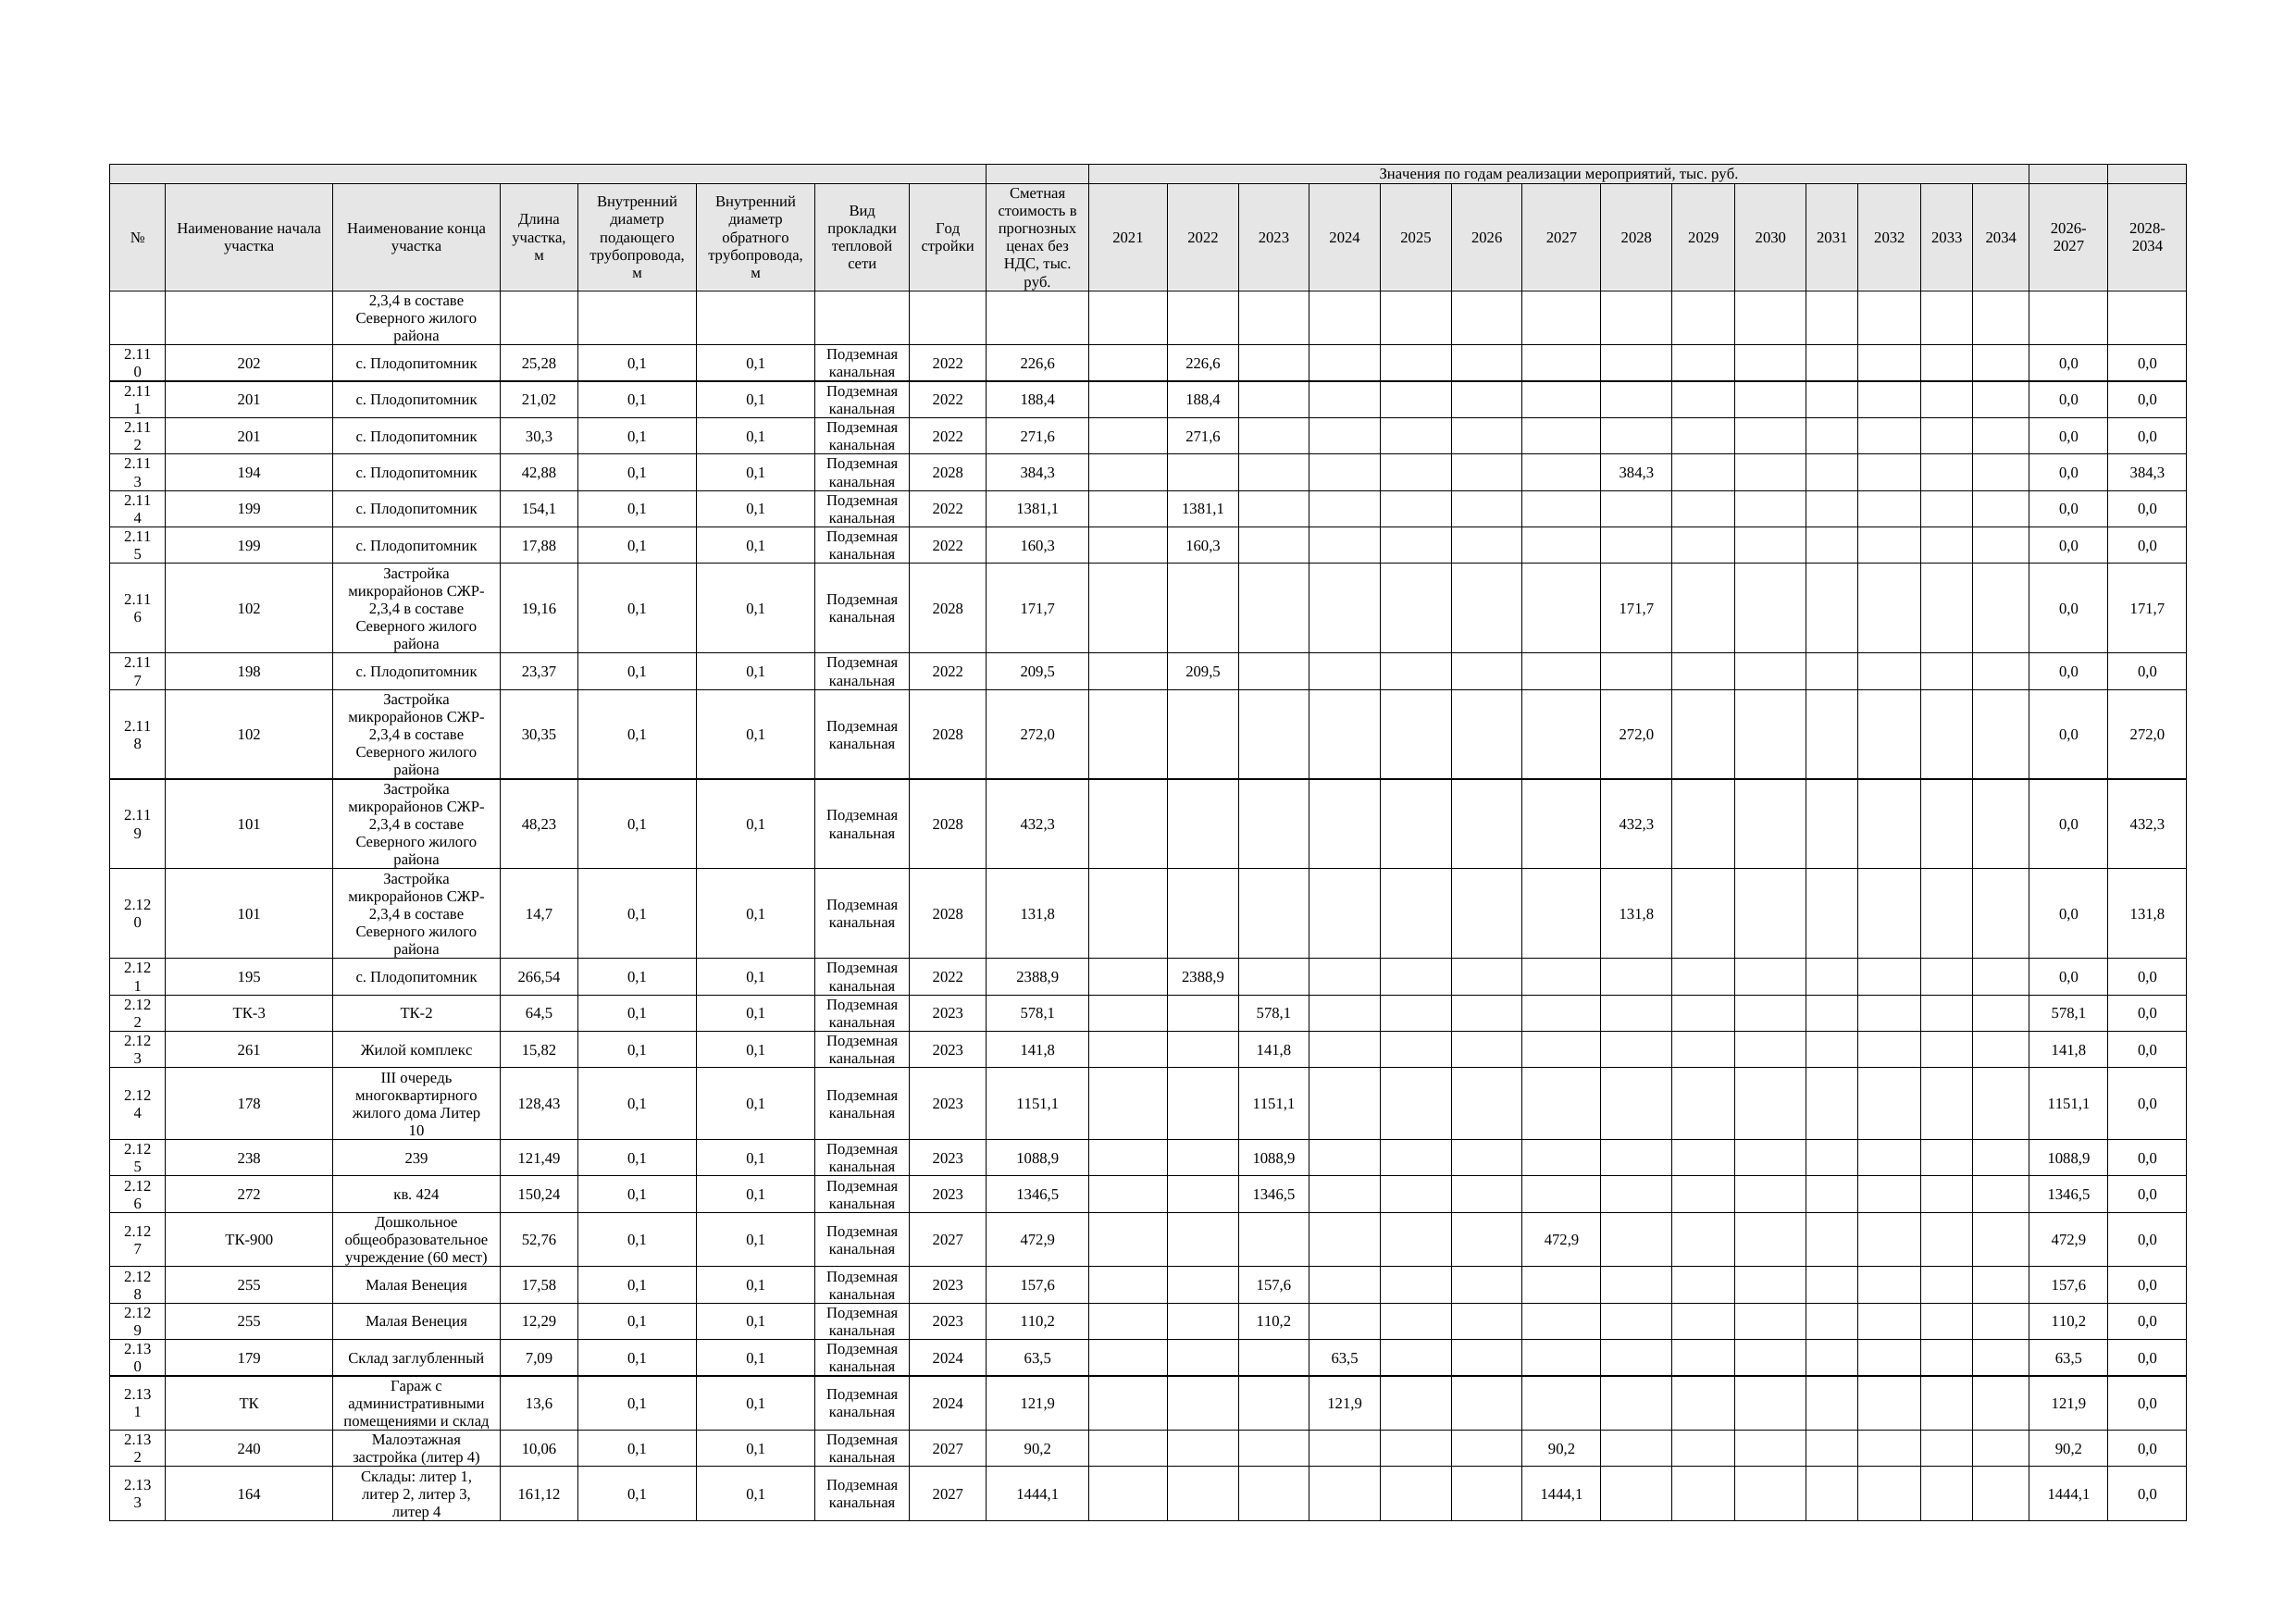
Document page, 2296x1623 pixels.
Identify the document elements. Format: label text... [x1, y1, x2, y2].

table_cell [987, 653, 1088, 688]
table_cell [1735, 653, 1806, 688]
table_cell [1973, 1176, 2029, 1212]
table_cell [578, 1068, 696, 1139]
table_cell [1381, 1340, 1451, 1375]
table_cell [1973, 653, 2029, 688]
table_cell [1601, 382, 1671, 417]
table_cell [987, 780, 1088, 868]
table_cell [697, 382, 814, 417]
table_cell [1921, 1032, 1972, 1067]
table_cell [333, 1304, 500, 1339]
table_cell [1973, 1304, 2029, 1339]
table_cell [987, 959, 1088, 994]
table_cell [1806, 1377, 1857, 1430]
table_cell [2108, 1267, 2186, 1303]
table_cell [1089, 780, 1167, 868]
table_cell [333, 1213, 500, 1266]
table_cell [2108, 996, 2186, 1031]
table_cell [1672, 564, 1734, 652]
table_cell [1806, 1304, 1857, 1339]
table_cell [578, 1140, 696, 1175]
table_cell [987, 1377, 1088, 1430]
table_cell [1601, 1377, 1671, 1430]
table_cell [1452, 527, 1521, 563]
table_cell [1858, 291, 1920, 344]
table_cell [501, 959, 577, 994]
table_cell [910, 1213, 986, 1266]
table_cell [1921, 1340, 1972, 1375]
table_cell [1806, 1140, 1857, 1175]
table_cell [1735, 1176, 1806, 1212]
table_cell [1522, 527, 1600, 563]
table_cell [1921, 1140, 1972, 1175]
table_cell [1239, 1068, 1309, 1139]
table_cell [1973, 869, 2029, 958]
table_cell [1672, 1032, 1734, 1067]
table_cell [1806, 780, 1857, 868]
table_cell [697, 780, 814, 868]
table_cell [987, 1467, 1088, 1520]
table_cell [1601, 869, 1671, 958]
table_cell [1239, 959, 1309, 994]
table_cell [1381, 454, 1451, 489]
table_header [987, 165, 1088, 182]
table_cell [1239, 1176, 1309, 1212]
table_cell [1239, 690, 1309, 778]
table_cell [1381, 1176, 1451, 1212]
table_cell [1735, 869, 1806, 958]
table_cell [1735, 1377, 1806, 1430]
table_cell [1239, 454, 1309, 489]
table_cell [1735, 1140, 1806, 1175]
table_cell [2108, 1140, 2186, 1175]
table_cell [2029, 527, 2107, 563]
table_cell 2034 [1973, 184, 2029, 290]
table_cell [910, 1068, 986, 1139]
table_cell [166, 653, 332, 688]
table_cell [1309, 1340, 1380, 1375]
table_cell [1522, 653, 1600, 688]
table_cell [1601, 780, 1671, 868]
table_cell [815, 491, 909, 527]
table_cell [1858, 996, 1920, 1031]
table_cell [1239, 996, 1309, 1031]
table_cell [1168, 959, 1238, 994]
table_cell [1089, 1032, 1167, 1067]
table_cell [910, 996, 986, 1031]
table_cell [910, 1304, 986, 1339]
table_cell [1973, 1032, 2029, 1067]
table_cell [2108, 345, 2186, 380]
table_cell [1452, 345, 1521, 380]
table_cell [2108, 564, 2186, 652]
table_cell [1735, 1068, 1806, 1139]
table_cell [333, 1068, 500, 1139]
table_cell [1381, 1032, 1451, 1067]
table_cell Наименование конца участка [333, 184, 500, 290]
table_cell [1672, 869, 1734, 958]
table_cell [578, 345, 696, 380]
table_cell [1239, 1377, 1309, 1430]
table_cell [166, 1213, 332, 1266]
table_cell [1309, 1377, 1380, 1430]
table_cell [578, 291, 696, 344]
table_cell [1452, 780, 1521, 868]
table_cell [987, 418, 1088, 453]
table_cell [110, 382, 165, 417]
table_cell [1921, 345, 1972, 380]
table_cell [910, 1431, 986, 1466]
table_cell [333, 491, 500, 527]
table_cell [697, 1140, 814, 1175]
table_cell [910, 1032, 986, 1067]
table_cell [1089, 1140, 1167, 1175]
table_cell Длина участка, м [501, 184, 577, 290]
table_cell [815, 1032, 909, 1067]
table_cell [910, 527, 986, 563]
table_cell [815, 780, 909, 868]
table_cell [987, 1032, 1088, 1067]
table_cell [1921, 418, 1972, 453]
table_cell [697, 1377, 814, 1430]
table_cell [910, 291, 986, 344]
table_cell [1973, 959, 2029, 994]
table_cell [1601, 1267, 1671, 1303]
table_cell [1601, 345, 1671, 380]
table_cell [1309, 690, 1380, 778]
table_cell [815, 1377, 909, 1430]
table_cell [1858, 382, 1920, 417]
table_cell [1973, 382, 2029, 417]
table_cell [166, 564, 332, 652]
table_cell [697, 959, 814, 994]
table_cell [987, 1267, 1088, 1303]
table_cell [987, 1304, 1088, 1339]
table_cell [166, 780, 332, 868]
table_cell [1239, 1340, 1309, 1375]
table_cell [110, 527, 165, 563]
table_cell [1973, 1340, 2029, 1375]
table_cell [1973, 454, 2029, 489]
table_cell 2030 [1735, 184, 1806, 290]
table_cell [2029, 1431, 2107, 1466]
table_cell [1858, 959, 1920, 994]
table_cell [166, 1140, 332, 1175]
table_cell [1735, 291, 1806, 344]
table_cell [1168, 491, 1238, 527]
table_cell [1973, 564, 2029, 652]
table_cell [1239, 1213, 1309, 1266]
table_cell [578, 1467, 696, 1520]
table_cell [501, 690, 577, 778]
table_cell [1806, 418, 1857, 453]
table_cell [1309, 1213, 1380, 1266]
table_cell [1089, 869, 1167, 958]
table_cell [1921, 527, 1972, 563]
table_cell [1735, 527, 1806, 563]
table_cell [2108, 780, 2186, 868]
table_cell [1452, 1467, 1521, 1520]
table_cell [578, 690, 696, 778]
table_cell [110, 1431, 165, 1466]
table_cell Внутренний диаметр подающего трубопровода, м [578, 184, 696, 290]
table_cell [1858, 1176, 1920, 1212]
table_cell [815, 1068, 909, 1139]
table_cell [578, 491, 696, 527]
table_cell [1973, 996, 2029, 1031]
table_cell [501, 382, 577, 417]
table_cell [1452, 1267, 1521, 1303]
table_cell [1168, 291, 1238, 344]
table_header [2029, 165, 2107, 182]
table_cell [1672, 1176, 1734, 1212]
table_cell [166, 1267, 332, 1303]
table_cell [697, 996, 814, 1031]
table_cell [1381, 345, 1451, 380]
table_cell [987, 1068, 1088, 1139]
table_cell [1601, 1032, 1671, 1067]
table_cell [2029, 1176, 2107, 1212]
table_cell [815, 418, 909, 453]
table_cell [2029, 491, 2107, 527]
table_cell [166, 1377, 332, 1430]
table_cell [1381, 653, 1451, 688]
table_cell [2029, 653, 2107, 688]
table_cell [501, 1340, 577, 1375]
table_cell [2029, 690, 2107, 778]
table_cell 2028 [1601, 184, 1671, 290]
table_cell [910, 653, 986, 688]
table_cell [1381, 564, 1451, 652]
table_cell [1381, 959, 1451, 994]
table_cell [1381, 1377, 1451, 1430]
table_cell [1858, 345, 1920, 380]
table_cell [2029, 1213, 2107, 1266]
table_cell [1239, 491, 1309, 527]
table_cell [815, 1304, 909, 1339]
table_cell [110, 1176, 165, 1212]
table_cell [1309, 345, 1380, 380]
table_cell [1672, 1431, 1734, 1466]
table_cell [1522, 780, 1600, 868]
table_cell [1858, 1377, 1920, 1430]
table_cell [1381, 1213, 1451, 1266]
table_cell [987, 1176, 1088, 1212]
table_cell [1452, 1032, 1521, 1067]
table_cell Год стройки [910, 184, 986, 290]
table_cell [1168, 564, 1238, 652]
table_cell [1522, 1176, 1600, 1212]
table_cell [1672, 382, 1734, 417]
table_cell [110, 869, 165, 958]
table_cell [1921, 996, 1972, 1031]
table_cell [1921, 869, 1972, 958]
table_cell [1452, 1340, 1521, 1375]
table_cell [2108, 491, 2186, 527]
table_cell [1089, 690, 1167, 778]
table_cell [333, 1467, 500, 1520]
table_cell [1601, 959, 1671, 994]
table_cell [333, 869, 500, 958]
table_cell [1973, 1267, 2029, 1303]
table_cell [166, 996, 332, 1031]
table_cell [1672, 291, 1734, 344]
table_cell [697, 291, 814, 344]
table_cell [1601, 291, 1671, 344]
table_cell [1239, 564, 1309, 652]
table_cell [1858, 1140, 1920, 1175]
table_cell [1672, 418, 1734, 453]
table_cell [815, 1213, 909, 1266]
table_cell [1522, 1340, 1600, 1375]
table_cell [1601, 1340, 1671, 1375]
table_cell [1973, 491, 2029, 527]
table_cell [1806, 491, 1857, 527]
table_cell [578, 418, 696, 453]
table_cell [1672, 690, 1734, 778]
table_cell 2031 [1806, 184, 1857, 290]
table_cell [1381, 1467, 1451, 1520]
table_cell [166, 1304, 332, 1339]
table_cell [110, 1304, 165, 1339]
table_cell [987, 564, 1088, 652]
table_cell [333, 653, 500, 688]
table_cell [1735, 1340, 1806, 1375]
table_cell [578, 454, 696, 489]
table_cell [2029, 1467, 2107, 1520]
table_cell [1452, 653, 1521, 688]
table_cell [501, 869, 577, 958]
table_cell Наименование начала участка [166, 184, 332, 290]
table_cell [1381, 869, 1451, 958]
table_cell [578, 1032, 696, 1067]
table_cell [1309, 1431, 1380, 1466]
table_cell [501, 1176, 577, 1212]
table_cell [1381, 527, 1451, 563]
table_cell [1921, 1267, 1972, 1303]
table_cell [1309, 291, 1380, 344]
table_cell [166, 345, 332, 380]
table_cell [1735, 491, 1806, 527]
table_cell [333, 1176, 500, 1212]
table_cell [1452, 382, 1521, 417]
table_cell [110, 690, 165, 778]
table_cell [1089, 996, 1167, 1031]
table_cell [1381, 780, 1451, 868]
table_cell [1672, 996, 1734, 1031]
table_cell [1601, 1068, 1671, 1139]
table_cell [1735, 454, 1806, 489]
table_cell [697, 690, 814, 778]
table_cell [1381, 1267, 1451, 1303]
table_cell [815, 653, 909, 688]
table_header Значения по годам реализации мероприятий, тыс. руб. [1089, 165, 2029, 182]
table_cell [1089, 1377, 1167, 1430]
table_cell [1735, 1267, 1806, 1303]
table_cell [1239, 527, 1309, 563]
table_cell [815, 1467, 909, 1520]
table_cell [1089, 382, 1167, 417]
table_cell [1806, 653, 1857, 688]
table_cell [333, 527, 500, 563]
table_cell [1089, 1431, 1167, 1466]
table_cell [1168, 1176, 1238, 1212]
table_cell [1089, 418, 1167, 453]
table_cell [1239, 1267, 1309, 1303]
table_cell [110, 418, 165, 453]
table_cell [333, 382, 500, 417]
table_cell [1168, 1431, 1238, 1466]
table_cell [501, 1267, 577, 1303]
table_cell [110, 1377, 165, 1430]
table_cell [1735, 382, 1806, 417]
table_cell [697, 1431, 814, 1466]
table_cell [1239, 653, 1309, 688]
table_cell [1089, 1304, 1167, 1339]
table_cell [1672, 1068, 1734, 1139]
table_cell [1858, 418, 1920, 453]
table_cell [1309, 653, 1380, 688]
table_cell 2029 [1672, 184, 1734, 290]
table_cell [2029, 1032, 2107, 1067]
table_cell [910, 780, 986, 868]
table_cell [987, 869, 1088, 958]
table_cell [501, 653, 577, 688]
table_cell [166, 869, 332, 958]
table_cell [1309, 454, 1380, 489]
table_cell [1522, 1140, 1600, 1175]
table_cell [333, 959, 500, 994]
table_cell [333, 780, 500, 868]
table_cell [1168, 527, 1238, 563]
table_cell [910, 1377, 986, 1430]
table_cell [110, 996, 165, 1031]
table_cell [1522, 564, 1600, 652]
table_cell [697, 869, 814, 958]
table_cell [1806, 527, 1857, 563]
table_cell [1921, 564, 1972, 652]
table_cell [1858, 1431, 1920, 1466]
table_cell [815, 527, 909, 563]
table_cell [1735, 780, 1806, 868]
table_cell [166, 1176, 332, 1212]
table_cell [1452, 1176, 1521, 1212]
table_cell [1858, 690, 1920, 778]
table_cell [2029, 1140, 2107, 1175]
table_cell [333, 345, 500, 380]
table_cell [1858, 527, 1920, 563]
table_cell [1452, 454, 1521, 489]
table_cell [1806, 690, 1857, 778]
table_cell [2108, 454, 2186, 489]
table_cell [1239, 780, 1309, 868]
table_cell Внутренний диаметр обратного трубопровода, м [697, 184, 814, 290]
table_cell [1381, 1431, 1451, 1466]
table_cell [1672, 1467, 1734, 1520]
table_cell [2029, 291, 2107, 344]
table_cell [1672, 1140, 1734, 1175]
table_cell Вид прокладки тепловой сети [815, 184, 909, 290]
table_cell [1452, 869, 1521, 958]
table_header [2108, 165, 2186, 182]
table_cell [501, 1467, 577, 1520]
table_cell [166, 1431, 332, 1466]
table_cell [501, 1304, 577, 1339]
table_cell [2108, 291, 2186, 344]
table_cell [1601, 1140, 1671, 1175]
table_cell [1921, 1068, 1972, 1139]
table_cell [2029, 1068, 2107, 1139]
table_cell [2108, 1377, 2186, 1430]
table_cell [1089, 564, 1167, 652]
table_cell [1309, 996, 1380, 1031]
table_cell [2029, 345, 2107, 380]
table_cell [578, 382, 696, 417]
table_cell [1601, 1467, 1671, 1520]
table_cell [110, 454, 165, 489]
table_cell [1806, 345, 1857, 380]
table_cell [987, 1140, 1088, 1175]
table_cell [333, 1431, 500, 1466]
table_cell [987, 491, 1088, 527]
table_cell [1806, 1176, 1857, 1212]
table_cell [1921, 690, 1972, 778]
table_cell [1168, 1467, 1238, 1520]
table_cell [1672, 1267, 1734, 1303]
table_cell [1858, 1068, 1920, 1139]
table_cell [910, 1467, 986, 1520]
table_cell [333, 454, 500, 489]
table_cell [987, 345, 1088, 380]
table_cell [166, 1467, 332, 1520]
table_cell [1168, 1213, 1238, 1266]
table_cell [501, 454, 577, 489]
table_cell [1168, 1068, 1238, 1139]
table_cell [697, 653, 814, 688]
table_cell 2023 [1239, 184, 1309, 290]
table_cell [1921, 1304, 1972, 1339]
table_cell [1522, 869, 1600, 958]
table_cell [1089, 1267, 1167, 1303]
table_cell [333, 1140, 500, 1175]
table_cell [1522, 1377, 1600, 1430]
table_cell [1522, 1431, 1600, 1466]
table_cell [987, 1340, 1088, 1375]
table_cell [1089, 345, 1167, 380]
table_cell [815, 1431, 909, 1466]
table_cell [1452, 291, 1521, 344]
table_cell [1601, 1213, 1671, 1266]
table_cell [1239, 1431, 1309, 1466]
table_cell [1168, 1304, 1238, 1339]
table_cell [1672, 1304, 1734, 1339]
table_cell 2033 [1921, 184, 1972, 290]
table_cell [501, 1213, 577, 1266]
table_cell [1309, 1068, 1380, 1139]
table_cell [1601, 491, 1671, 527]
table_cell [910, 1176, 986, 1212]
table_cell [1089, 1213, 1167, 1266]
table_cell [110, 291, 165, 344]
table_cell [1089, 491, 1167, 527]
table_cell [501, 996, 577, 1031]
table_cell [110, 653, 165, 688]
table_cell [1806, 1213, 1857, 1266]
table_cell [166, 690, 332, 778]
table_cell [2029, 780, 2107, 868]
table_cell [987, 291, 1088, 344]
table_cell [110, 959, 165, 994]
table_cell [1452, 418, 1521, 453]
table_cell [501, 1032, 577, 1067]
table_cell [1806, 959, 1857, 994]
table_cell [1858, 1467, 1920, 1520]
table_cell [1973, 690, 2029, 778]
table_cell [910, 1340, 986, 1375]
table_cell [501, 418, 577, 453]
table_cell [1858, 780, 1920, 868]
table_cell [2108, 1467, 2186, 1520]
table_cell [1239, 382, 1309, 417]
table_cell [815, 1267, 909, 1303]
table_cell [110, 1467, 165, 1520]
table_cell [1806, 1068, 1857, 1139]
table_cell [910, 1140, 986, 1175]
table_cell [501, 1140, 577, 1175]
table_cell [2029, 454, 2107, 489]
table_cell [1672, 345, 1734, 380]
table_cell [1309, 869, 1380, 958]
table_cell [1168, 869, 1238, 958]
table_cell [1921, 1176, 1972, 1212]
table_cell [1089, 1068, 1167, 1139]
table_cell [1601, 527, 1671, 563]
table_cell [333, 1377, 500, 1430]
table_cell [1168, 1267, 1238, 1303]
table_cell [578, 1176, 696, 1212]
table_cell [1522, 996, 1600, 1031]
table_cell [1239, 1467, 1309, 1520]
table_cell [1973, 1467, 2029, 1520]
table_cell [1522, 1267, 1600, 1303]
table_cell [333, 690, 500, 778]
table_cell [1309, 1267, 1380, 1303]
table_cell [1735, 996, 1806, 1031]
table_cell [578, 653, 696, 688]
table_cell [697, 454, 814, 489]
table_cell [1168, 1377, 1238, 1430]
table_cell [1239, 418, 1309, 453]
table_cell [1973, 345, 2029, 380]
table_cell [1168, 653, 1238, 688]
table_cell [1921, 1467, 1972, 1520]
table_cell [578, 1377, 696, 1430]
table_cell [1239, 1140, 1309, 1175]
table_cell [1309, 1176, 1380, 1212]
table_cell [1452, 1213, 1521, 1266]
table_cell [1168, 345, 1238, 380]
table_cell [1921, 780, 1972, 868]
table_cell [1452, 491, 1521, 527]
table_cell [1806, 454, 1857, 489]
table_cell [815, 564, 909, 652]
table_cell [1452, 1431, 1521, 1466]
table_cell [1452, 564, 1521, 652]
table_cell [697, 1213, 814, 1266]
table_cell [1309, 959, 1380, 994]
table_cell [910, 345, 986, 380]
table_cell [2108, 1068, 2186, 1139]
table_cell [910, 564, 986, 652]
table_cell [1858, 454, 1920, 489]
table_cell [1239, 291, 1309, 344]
table_cell 2025 [1381, 184, 1451, 290]
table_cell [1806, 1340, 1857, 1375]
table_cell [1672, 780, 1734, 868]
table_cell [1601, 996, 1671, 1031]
table_cell 2024 [1309, 184, 1380, 290]
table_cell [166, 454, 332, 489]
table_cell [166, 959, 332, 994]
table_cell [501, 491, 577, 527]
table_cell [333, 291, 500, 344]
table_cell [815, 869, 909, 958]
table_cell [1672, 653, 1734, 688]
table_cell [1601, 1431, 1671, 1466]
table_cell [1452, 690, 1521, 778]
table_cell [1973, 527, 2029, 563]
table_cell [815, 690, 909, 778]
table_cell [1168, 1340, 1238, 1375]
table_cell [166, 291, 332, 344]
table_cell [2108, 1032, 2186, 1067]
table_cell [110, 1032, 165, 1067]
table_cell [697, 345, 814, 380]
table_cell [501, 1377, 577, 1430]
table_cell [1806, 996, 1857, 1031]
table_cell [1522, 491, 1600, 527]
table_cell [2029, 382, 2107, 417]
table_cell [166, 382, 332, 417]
table_cell 2028-2034 [2108, 184, 2186, 290]
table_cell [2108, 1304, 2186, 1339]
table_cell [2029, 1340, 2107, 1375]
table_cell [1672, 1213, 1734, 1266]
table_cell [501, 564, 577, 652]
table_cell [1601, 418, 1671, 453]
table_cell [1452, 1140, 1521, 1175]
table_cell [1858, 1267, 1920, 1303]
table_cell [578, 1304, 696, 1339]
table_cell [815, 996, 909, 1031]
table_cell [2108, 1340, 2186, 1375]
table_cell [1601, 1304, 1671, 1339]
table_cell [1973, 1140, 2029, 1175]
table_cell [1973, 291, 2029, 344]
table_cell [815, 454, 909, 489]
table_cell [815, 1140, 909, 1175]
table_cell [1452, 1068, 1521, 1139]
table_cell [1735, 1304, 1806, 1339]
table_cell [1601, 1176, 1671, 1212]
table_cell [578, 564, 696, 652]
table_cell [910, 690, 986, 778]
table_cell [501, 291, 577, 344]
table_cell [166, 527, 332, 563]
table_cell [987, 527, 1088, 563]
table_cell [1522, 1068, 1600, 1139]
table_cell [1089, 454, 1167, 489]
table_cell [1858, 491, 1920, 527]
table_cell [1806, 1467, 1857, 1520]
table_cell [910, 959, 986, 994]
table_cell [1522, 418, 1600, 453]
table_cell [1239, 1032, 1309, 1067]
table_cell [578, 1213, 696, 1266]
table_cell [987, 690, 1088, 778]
table_cell Сметная стоимость в прогнозных ценах без НДС, тыс. руб. [987, 184, 1088, 290]
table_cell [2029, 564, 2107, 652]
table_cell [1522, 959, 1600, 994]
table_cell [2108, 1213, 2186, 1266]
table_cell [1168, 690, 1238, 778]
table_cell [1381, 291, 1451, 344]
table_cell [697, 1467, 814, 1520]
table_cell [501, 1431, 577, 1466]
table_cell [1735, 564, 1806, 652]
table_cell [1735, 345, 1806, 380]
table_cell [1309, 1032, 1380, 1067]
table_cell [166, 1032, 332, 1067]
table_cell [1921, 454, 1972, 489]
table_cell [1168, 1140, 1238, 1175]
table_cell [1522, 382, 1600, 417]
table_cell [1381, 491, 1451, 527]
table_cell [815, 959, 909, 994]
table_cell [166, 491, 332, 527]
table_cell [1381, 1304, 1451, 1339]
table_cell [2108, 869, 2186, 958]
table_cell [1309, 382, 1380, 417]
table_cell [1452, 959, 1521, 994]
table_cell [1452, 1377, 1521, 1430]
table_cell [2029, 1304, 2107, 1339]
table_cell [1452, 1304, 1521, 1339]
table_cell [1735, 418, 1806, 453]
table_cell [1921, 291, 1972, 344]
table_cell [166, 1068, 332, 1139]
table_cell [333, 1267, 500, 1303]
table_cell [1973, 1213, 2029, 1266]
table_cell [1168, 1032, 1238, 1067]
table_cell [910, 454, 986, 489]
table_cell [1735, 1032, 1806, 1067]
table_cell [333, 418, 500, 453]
table_cell 2027 [1522, 184, 1600, 290]
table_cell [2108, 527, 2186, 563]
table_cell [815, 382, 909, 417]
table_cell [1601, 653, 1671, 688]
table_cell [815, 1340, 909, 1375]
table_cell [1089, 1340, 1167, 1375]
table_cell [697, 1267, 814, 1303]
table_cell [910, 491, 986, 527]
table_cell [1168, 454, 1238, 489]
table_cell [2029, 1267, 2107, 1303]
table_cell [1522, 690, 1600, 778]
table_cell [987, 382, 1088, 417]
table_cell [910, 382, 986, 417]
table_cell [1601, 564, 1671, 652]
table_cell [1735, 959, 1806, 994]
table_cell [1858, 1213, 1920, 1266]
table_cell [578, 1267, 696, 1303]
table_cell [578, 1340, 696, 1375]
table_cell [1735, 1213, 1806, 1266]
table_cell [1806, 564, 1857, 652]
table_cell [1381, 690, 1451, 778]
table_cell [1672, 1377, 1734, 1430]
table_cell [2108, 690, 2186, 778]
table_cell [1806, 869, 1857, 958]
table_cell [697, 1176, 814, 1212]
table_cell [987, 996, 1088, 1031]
table_cell 2022 [1168, 184, 1238, 290]
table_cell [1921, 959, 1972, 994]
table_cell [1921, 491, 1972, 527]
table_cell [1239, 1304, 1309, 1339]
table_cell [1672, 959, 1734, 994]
table_cell 2026 [1452, 184, 1521, 290]
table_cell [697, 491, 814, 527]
table_cell 2026-2027 [2029, 184, 2107, 290]
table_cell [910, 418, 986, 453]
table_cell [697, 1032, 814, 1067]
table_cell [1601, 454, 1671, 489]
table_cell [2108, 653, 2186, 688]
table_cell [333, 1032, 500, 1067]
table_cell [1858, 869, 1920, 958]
table_cell 2021 [1089, 184, 1167, 290]
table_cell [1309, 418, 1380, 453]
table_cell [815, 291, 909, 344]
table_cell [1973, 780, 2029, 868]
table_cell 2032 [1858, 184, 1920, 290]
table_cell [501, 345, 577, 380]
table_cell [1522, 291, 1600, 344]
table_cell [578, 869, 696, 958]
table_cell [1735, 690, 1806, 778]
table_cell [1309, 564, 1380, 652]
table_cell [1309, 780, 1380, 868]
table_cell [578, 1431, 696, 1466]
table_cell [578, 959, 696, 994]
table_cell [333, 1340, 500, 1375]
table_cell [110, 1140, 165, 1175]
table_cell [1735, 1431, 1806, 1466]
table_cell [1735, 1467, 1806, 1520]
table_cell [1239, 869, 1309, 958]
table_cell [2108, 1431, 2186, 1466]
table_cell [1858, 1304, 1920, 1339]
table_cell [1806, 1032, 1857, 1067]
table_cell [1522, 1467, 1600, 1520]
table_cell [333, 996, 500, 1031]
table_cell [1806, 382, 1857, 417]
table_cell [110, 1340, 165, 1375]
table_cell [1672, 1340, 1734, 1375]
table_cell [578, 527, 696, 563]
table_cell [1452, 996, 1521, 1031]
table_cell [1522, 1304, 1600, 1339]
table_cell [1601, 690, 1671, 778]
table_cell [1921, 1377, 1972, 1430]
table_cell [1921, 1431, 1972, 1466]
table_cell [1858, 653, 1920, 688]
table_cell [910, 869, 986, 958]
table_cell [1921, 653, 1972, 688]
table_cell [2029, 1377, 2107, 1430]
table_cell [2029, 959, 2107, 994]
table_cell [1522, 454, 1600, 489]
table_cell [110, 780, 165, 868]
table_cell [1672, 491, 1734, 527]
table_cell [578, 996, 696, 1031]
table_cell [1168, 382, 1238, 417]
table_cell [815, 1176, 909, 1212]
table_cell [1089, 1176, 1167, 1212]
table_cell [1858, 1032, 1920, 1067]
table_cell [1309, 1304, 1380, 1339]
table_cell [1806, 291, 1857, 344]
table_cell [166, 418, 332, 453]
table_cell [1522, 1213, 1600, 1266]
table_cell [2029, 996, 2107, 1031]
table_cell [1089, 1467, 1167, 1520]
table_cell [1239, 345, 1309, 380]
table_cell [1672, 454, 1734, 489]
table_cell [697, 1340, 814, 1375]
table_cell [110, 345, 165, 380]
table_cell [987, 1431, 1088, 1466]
table_header [110, 165, 986, 182]
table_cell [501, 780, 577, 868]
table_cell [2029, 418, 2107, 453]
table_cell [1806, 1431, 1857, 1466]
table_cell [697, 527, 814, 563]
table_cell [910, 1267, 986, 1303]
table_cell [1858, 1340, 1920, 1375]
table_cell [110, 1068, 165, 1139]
table_cell № [110, 184, 165, 290]
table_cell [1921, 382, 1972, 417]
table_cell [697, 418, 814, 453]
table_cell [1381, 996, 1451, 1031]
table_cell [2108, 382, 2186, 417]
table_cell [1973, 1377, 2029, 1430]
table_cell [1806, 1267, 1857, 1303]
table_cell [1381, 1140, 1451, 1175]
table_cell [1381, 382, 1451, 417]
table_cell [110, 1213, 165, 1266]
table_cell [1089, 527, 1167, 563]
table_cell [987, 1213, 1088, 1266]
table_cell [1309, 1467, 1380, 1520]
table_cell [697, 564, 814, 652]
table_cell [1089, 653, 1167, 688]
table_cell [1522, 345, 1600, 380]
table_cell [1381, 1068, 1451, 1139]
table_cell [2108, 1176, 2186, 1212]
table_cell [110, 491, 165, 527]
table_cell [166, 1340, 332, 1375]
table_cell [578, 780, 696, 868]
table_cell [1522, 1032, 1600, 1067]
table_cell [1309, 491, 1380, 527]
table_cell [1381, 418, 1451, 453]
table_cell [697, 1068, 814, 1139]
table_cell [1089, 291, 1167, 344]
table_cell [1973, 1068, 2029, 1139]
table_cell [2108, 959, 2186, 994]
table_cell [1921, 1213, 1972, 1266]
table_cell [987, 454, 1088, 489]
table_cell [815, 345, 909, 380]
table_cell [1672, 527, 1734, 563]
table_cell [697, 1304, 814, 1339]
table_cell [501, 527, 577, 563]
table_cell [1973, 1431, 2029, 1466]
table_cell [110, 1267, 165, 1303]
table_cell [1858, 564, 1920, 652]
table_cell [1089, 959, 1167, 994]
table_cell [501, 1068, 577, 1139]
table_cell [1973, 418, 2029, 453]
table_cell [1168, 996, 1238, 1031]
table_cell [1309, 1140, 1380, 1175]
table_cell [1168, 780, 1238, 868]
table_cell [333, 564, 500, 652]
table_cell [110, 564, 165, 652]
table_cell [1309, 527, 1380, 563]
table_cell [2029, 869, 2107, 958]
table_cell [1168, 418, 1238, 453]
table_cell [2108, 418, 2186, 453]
